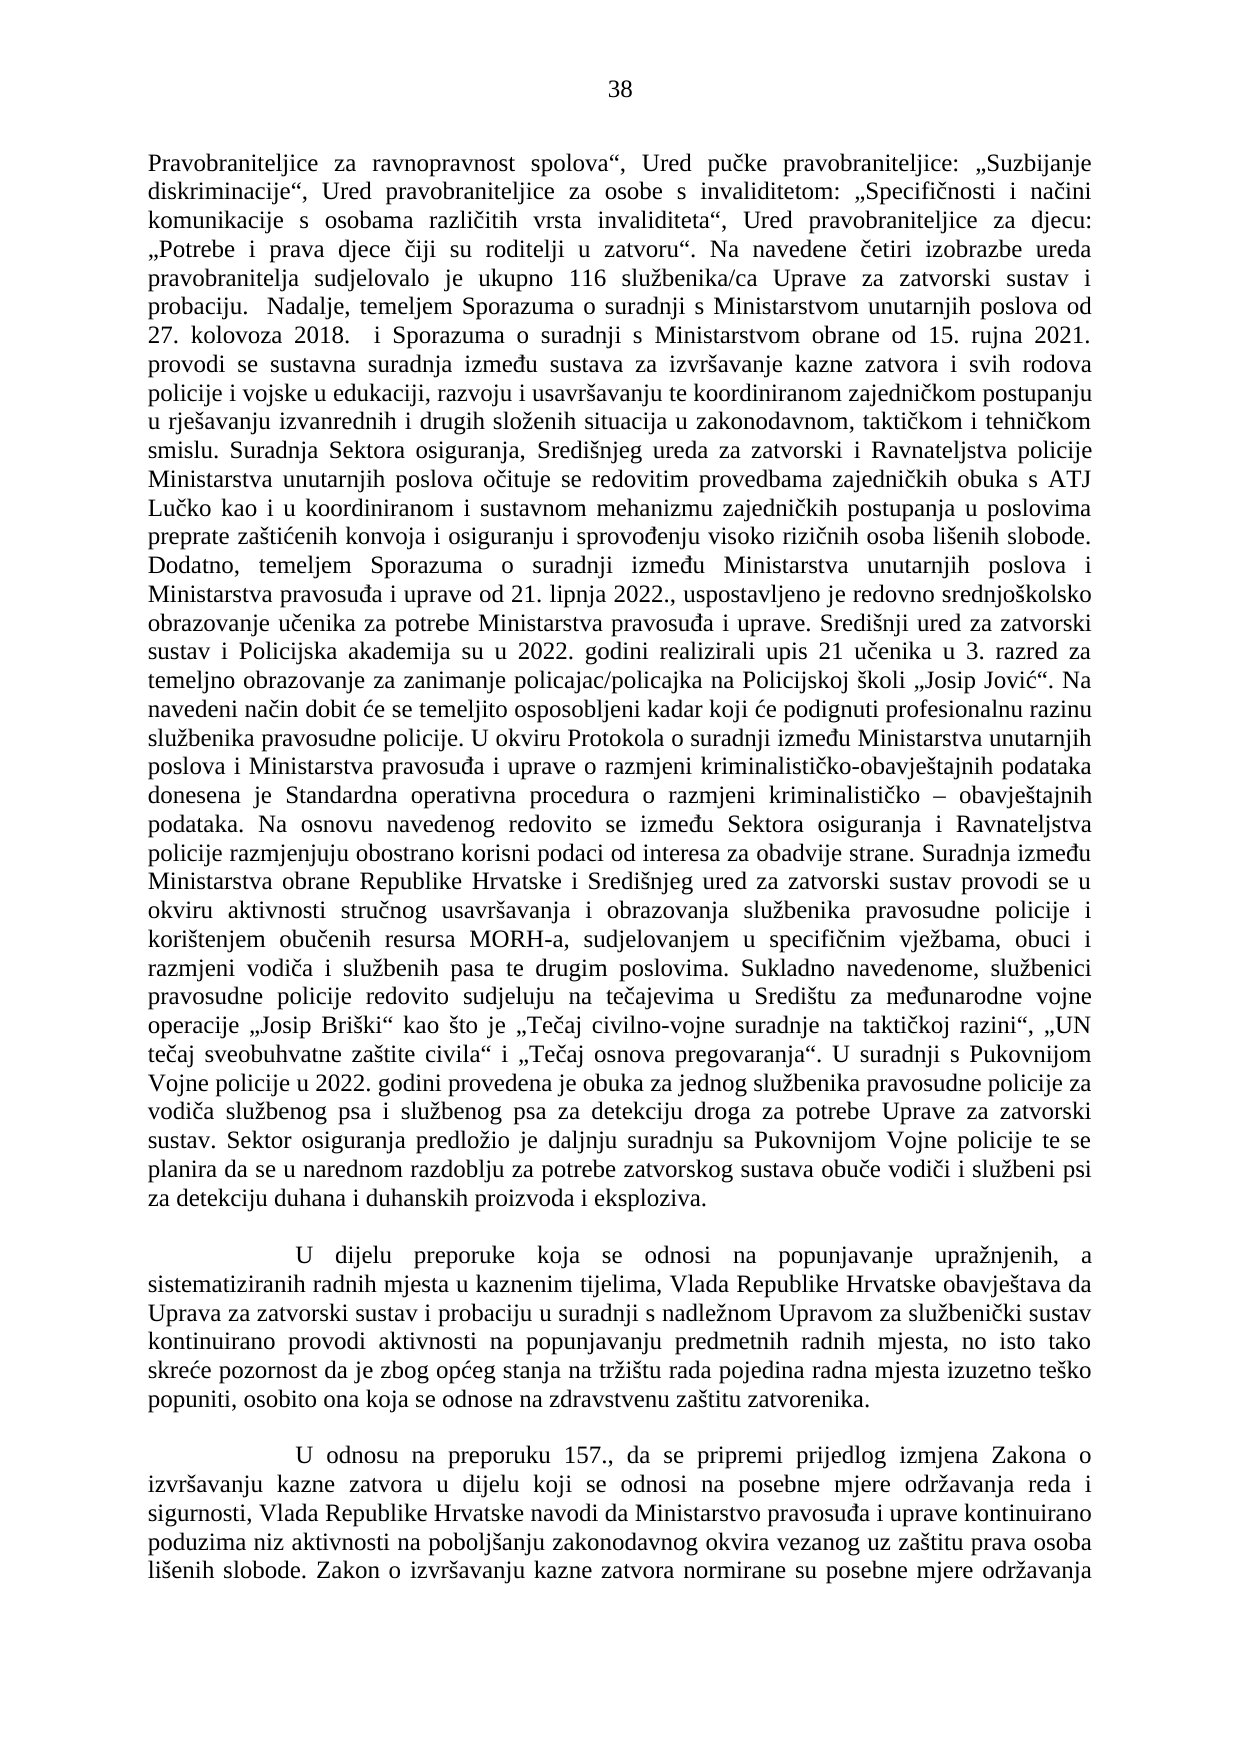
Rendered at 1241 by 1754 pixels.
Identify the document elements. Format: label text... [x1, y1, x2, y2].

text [148, 148, 1093, 1211]
text U dijelu preporuke koja se odnosi na popunjavanje upražnjenih, a sistematiziranih radnih mjesta u kaznenim tijelima, Vlada Republike Hrvatske obavještava da Uprava za zatvorski sustav i probaciju u suradnji s nadležnom Upravom za službenički sustav kontinuirano provodi aktivnosti na popunjavanju predmetnih radnih mjesta, no isto tako skreće pozornost da je zbog općeg stanja na tržištu rada pojedina radna mjesta izuzetno teško popuniti, osobito ona koja se odnose na zdravstvenu zaštitu zatvorenika. [148, 1240, 1093, 1413]
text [148, 1441, 1093, 1584]
